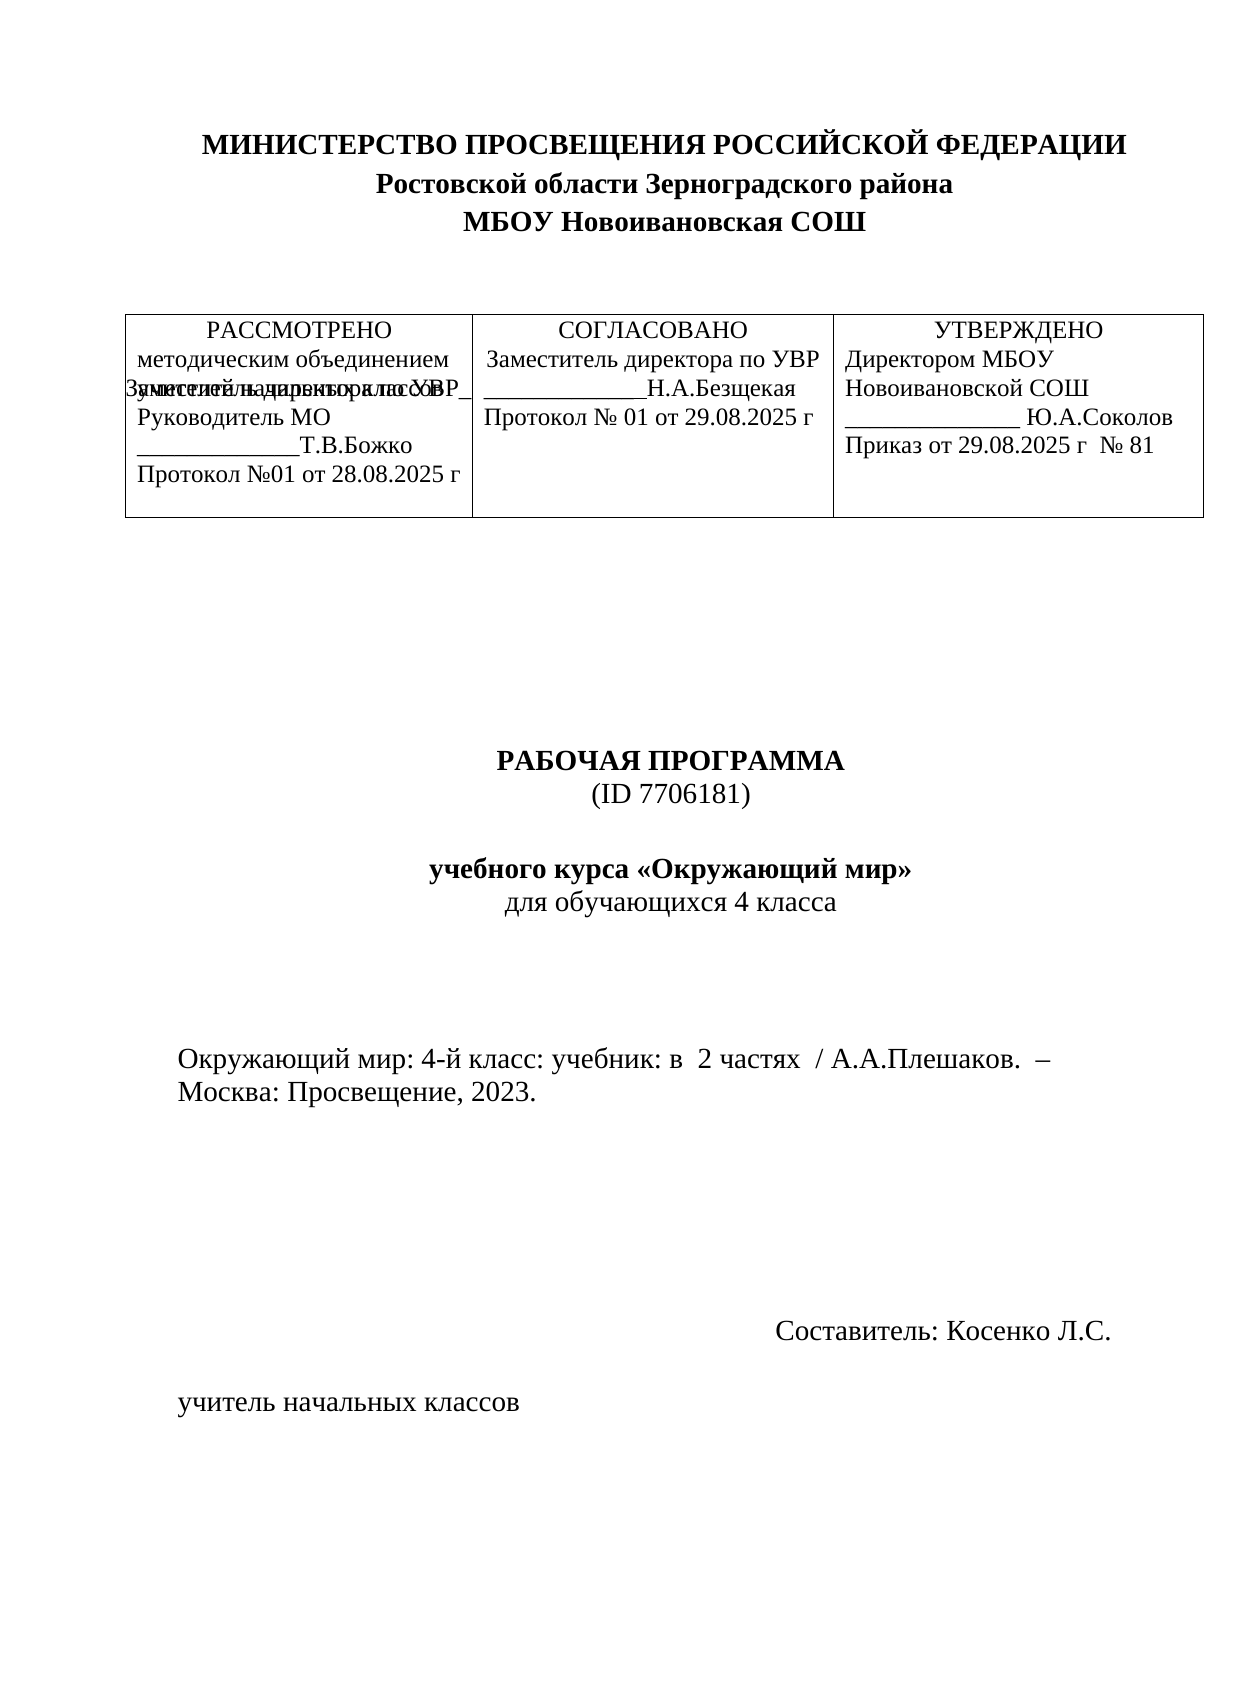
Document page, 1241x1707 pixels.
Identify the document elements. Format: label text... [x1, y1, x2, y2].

text Окружающий мир: 4-й класс: учебник: в 2 частях / А.А.Плешаков. – Москва: Просвещение, 2023. [177, 1041, 1152, 1108]
text Ростовской области Зерноградского района [177, 166, 1152, 199]
table_header УТВЕРЖДЕНО Директором МБОУ Новоивановской СОШ ______________ Ю.А.Соколов Приказ от 29.08.2025 г № 81 [834, 315, 1203, 517]
text учитель начальных классов [177, 1351, 1116, 1418]
table_header РАССМОТРЕНО методическим объединением учителей начальных классов Руководитель МО _____________Т.В.Божко Протокол №01 от 28.08.2025 г [126, 315, 472, 517]
text МИНИСТЕРСТВО ПРОСВЕЩЕНИЯ РОССИЙСКОЙ ФЕДЕРАЦИИ [177, 127, 1152, 161]
text МБОУ Новоивановская СОШ [177, 204, 1152, 238]
table_header СОГЛАСОВАНО Заместитель директора по УВР Заместитель директора по УВР_ ____________ Н.А.Безщекая Протокол № 01 от 29.08.2025 г [473, 315, 833, 517]
text для обучающихся 4 класса [190, 884, 1152, 918]
text учебного курса «Окружающий мир» [190, 851, 1152, 884]
text (ID 7706181) [190, 777, 1152, 810]
text Составитель: Косенко Л.С. [177, 1313, 1116, 1346]
text РАБОЧАЯ ПРОГРАММА [190, 743, 1152, 777]
